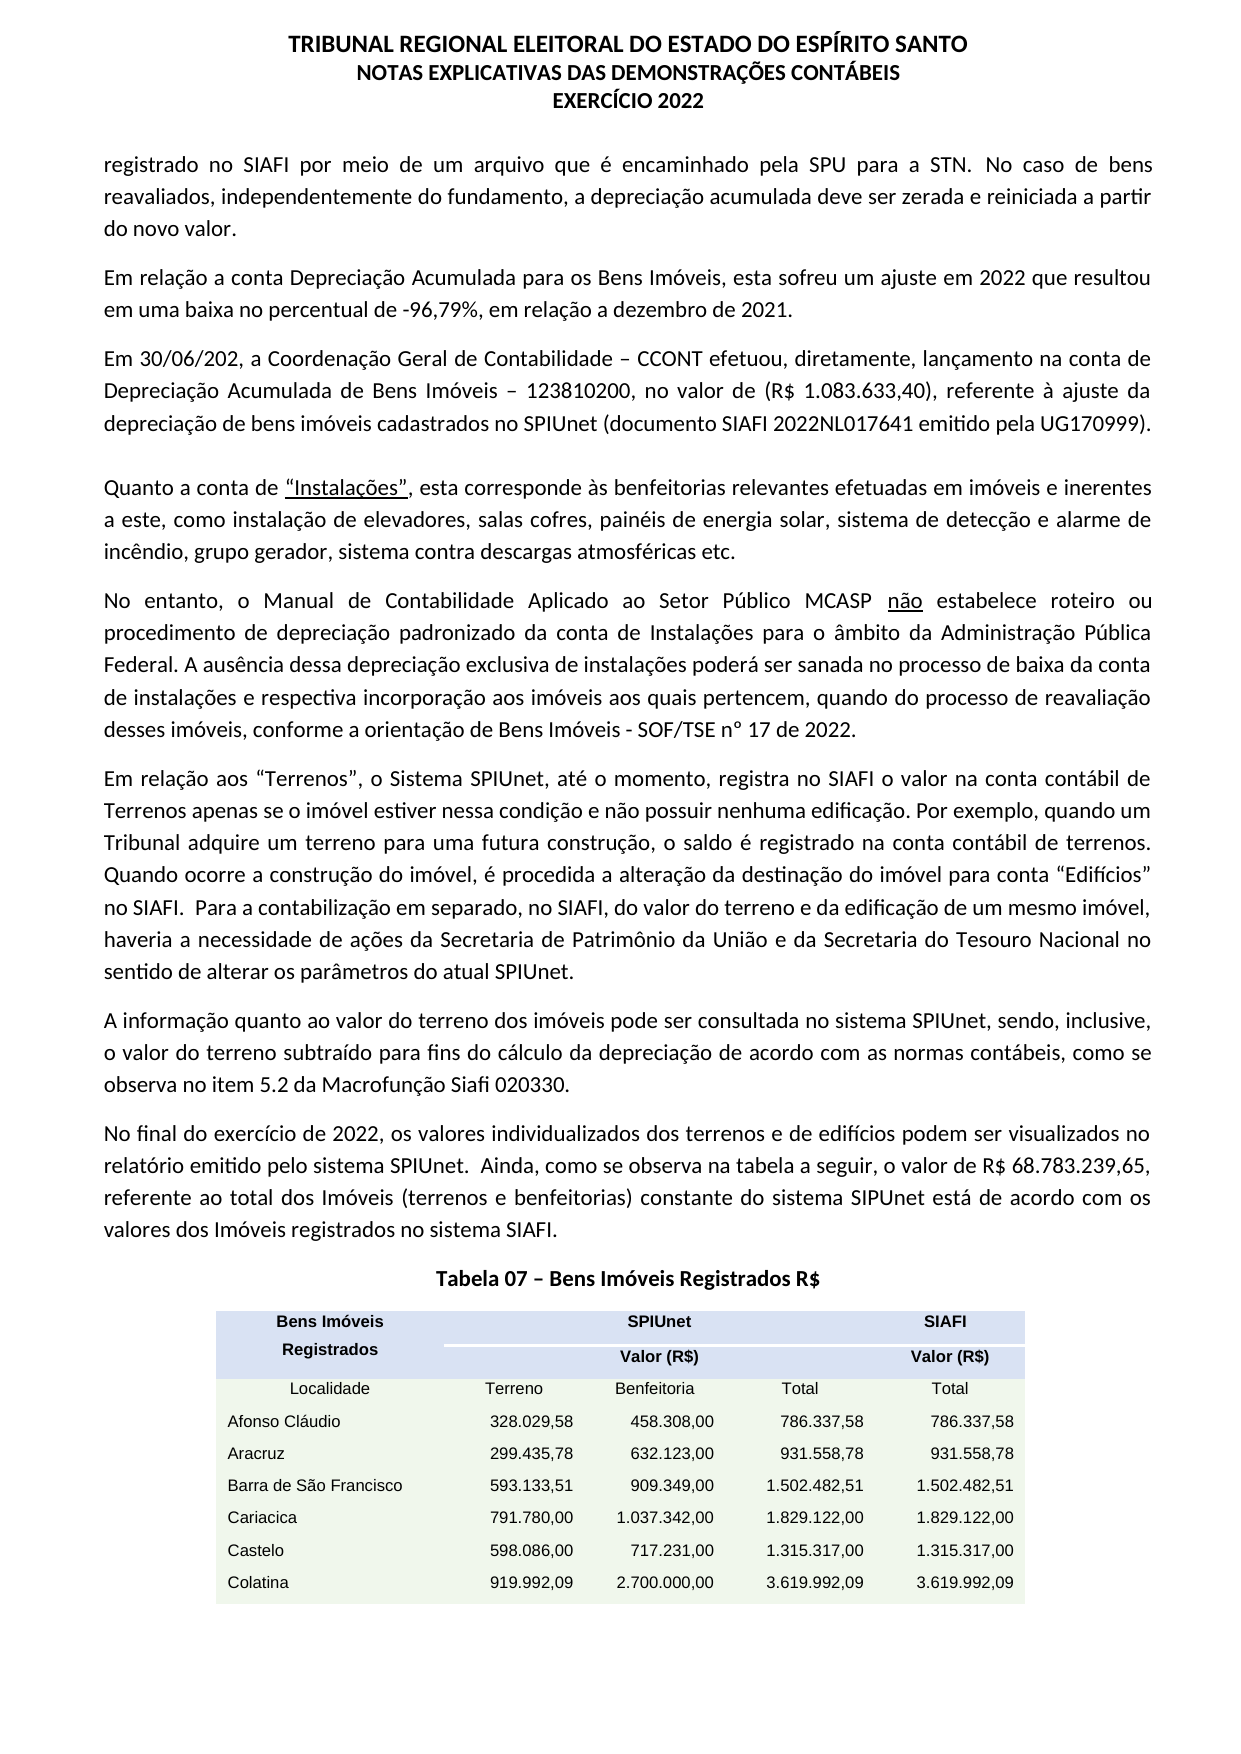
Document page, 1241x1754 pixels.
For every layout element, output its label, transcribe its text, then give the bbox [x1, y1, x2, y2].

table_cell 1.829.122,00 [725, 1508, 875, 1541]
table_header SIAFI [875, 1311, 1025, 1344]
table_cell 1.502.482,51 [725, 1476, 875, 1508]
table_header Bens Imóveis Registrados [216, 1311, 444, 1379]
table_cell Aracruz [216, 1444, 444, 1476]
table_cell 931.558,78 [875, 1444, 1025, 1476]
table_cell 1.037.342,00 [584, 1508, 725, 1541]
table_cell Barra de São Francisco [216, 1476, 444, 1508]
table_cell 1.315.317,00 [875, 1541, 1025, 1573]
table_cell Afonso Cláudio [216, 1411, 444, 1444]
table_cell Benfeitoria [584, 1379, 725, 1411]
table_cell Cariacica [216, 1508, 444, 1541]
table_cell 1.502.482,51 [875, 1476, 1025, 1508]
text Tabela 07 – Bens Imóveis Registrados R$ [103, 1264, 1153, 1292]
table_cell 786.337,58 [725, 1411, 875, 1444]
table_cell Total [725, 1379, 875, 1411]
table_cell 3.619.992,09 [725, 1573, 875, 1604]
table_cell 632.123,00 [584, 1444, 725, 1476]
table_cell 1.315.317,00 [725, 1541, 875, 1573]
table_cell 328.029,58 [444, 1411, 584, 1444]
table_cell 919.992,09 [444, 1573, 584, 1604]
text Em relação a conta Depreciação Acumulada para os Bens Imóveis, esta sofreu um ajuste em 2022 que resultou em uma baixa no percentual de -96,79%, em relação a dezembro de 2021. [103, 263, 1153, 323]
text No entanto, o Manual de Contabilidade Aplicado ao Setor Público MCASP não estabelece roteiro ou procedimento de depreciação padronizado da conta de Instalações para o âmbito da Administração Pública Federal. A ausência dessa depreciação exclusiva de instalações poderá ser sanada no processo de baixa da conta de instalações e respectiva incorporação aos imóveis aos quais pertencem, quando do processo de reavaliação desses imóveis, conforme a orientação de Bens Imóveis - SOF/TSE nº 17 de 2022. [103, 586, 1153, 743]
table_cell 3.619.992,09 [875, 1573, 1025, 1604]
table_cell Localidade [216, 1379, 444, 1411]
table_cell 786.337,58 [875, 1411, 1025, 1444]
table_cell 458.308,00 [584, 1411, 725, 1444]
table_cell 717.231,00 [584, 1541, 725, 1573]
table_cell 598.086,00 [444, 1541, 584, 1573]
table_cell Terreno [444, 1379, 584, 1411]
table_cell 593.133,51 [444, 1476, 584, 1508]
text Em relação aos “Terrenos”, o Sistema SPIUnet, até o momento, registra no SIAFI o valor na conta contábil de Terrenos apenas se o imóvel estiver nessa condição e não possuir nenhuma edificação. Por exemplo, quando um Tribunal adquire um terreno para uma futura construção, o saldo é registrado na conta contábil de terrenos. Quando ocorre a construção do imóvel, é procedida a alteração da destinação do imóvel para conta “Edifícios” no SIAFI. Para a contabilização em separado, no SIAFI, do valor do terreno e da edificação de um mesmo imóvel, haveria a necessidade de ações da Secretaria de Patrimônio da União e da Secretaria do Tesouro Nacional no sentido de alterar os parâmetros do atual SPIUnet. [103, 764, 1153, 985]
table_cell 1.829.122,00 [875, 1508, 1025, 1541]
table_cell 299.435,78 [444, 1444, 584, 1476]
table_cell Colatina [216, 1573, 444, 1604]
text Em 30/06/202, a Coordenação Geral de Contabilidade – CCONT efetuou, diretamente, lançamento na conta de Depreciação Acumulada de Bens Imóveis – 123810200, no valor de (R$ 1.083.633,40), referente à ajuste da depreciação de bens imóveis cadastrados no SPIUnet (documento SIAFI 2022NL017641 emitido pela UG170999). Quanto a conta de “Instalações”, esta corresponde às benfeitorias relevantes efetuadas em imóveis e inerentes a este, como instalação de elevadores, salas cofres, painéis de energia solar, sistema de detecção e alarme de incêndio, grupo gerador, sistema contra descargas atmosféricas etc. [103, 344, 1153, 565]
table_cell 931.558,78 [725, 1444, 875, 1476]
table_cell Valor (R$) [444, 1347, 875, 1379]
table_cell Valor (R$) [875, 1347, 1025, 1379]
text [103, 150, 1153, 242]
table_cell Total [875, 1379, 1025, 1411]
table_cell 791.780,00 [444, 1508, 584, 1541]
text A informação quanto ao valor do terreno dos imóveis pode ser consultada no sistema SPIUnet, sendo, inclusive, o valor do terreno subtraído para fins do cálculo da depreciação de acordo com as normas contábeis, como se observa no item 5.2 da Macrofunção Siafi 020330. [103, 1006, 1153, 1098]
table_cell Castelo [216, 1541, 444, 1573]
table_header SPIUnet [444, 1311, 875, 1344]
table_cell 909.349,00 [584, 1476, 725, 1508]
table_cell 2.700.000,00 [584, 1573, 725, 1604]
text No final do exercício de 2022, os valores individualizados dos terrenos e de edifícios podem ser visualizados no relatório emitido pelo sistema SPIUnet. Ainda, como se observa na tabela a seguir, o valor de R$ 68.783.239,65, referente ao total dos Imóveis (terrenos e benfeitorias) constante do sistema SIPUnet está de acordo com os valores dos Imóveis registrados no sistema SIAFI. [103, 1119, 1153, 1244]
